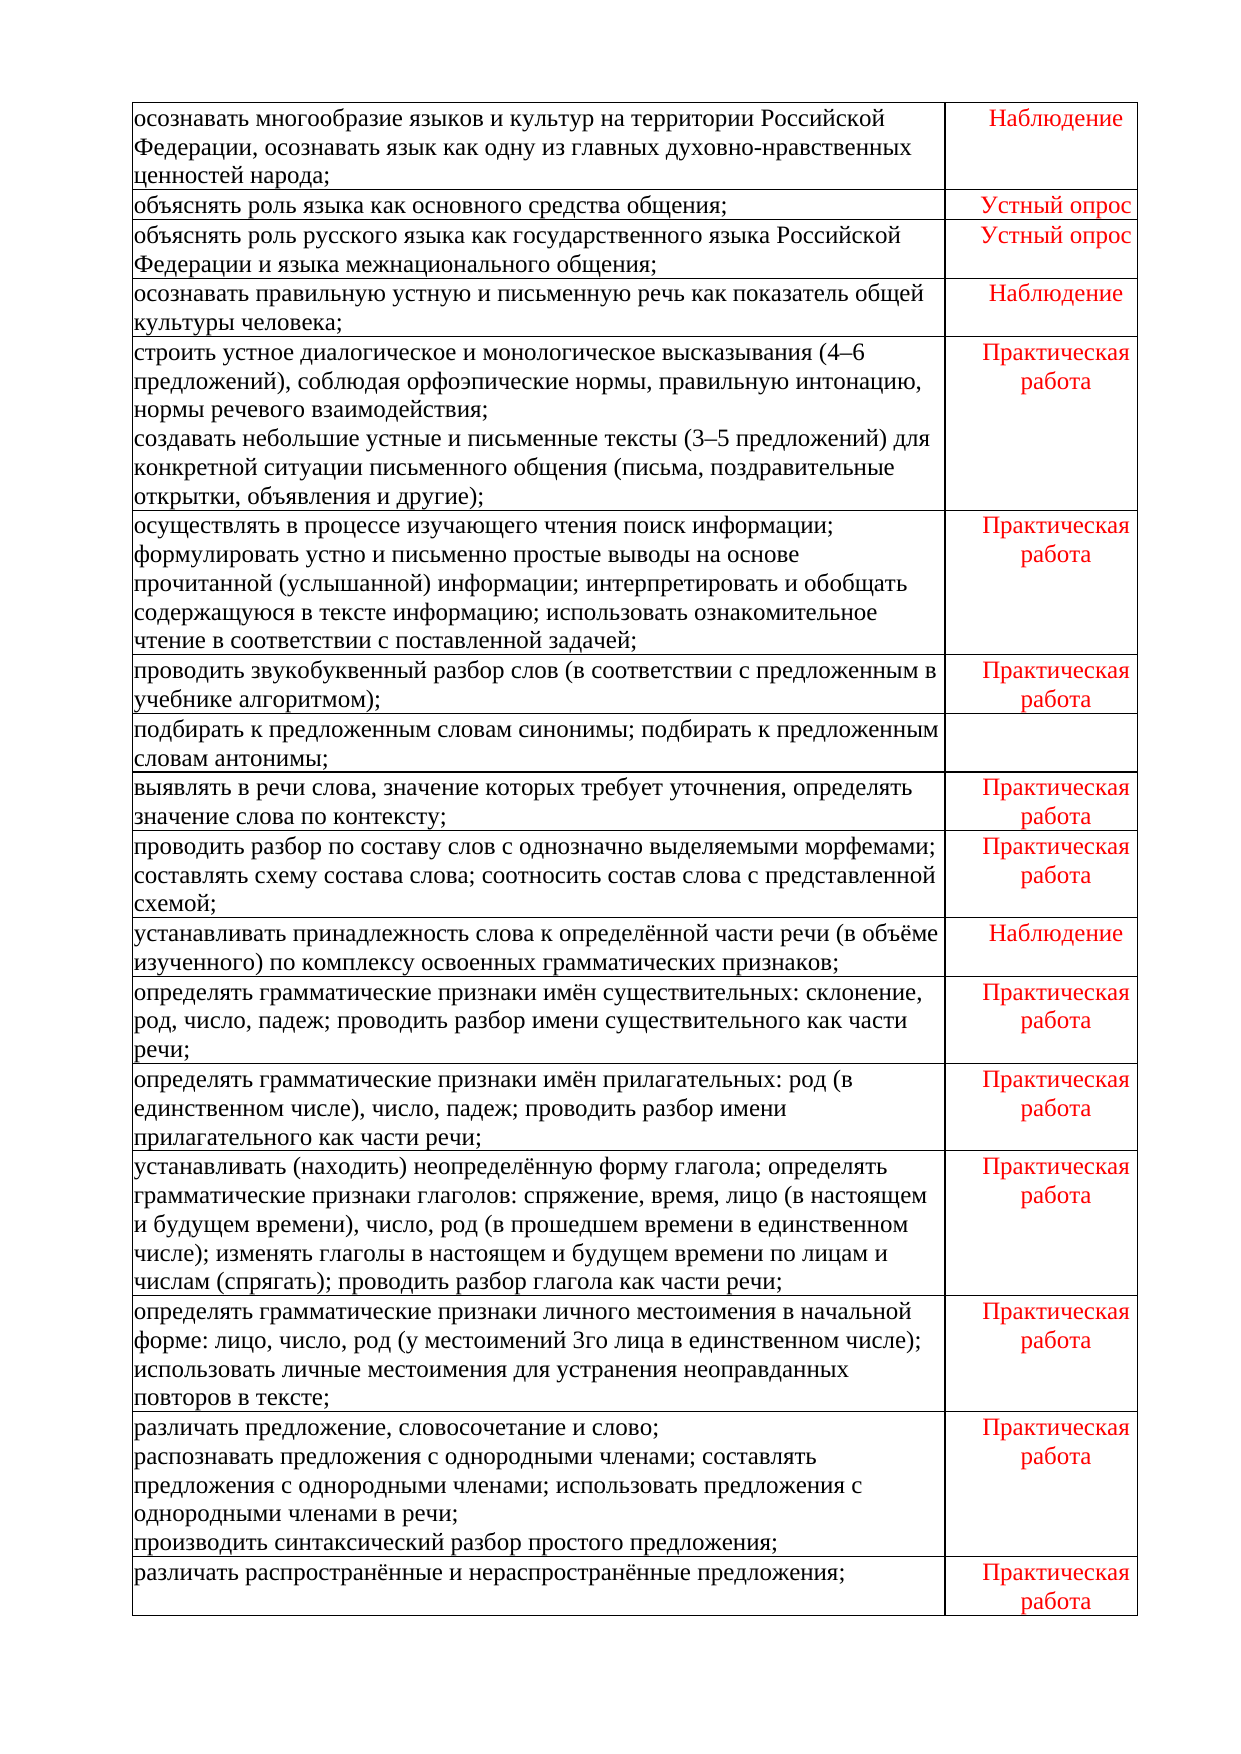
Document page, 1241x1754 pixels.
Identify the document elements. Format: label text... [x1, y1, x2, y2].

table_cell определять грамматические признаки имён прилагательных: род (в единственном числе), число, падеж; проводить разбор имени прилагательного как части речи; [133, 1064, 944, 1150]
table_cell осознавать правильную устную и письменную речь как показатель общей культуры человека; [133, 279, 944, 336]
table_cell определять грамматические признаки имён существительных: склонение, род, число, падеж; проводить разбор имени существительного как части речи; [133, 977, 944, 1063]
table_cell Практическая работа [946, 511, 1137, 654]
table_cell Практическая работа [946, 1557, 1137, 1614]
table_cell строить устное диалогическое и монологическое высказывания (4–6 предложений), соблюдая орфоэпические нормы, правильную интонацию, нормы речевого взаимодействия; создавать небольшие устные и письменные тексты (3–5 предложений) для конкретной ситуации письменного общения (письма, поздравительные открытки, объявления и другие); [133, 337, 944, 509]
table_cell Наблюдение [946, 918, 1137, 976]
table_cell подбирать к предложенным словам синонимы; подбирать к предложенным словам антонимы; [133, 714, 944, 771]
table_cell Практическая работа [946, 831, 1137, 917]
table_cell проводить разбор по составу слов с однозначно выделяемыми морфемами; составлять схему состава слова; соотносить состав слова с представленной схемой; [133, 831, 944, 917]
table_cell осуществлять в процессе изучающего чтения поиск информации; формулировать устно и письменно простые выводы на основе прочитанной (услышанной) информации; интерпретировать и обобщать содержащуюся в тексте информацию; использовать ознакомительное чтение в соответствии с поставленной задачей; [133, 511, 944, 654]
table_cell Практическая работа [946, 337, 1137, 509]
table_cell [946, 714, 1137, 771]
table_cell проводить звуко­буквенный разбор слов (в соответствии с предложенным в учебнике алгоритмом); [133, 655, 944, 713]
table_cell осознавать многообразие языков и культур на территории Российской Федерации, осознавать язык как одну из главных духовно-нравственных ценностей народа; [133, 103, 944, 189]
table_cell Практическая работа [946, 655, 1137, 713]
table_cell выявлять в речи слова, значение которых требует уточнения, определять значение слова по контексту; [133, 773, 944, 830]
table_cell Практическая работа [946, 1151, 1137, 1295]
table_cell Практическая работа [946, 977, 1137, 1063]
table_cell объяснять роль русского языка как государственного языка Российской Федерации и языка межнационального общения; [133, 220, 944, 277]
table_cell определять грамматические признаки личного местоимения в начальной форме: лицо, число, род (у местоимений 3­го лица в единственном числе); использовать личные местоимения для устранения неоправданных повторов в тексте; [133, 1296, 944, 1411]
table_cell Практическая работа [946, 1412, 1137, 1556]
table_cell устанавливать принадлежность слова к определённой части речи (в объёме изученного) по комплексу освоенных грамматических признаков; [133, 918, 944, 976]
table_cell Практическая работа [946, 1296, 1137, 1411]
table_cell Наблюдение [946, 279, 1137, 336]
table_cell различать предложение, словосочетание и слово; распознавать предложения с однородными членами; составлять предложения с однородными членами; использовать предложения с однородными членами в речи; производить синтаксический разбор простого предложения; [133, 1412, 944, 1556]
table_cell различать распространённые и нераспространённые предложения; [133, 1557, 944, 1614]
table_cell устанавливать (находить) неопределённую форму глагола; определять грамматические признаки глаголов: спряжение, время, лицо (в настоящем и будущем времени), число, род (в прошедшем времени в единственном числе); изменять глаголы в настоящем и будущем времени по лицам и числам (спрягать); проводить разбор глагола как части речи; [133, 1151, 944, 1295]
table_cell Наблюдение [946, 103, 1137, 189]
table_cell Практическая работа [946, 1064, 1137, 1150]
table_cell Устный опрос [946, 220, 1137, 277]
table_cell Устный опрос [946, 190, 1137, 219]
table_cell Практическая работа [946, 773, 1137, 830]
table_cell объяснять роль языка как основного средства общения; [133, 190, 944, 219]
